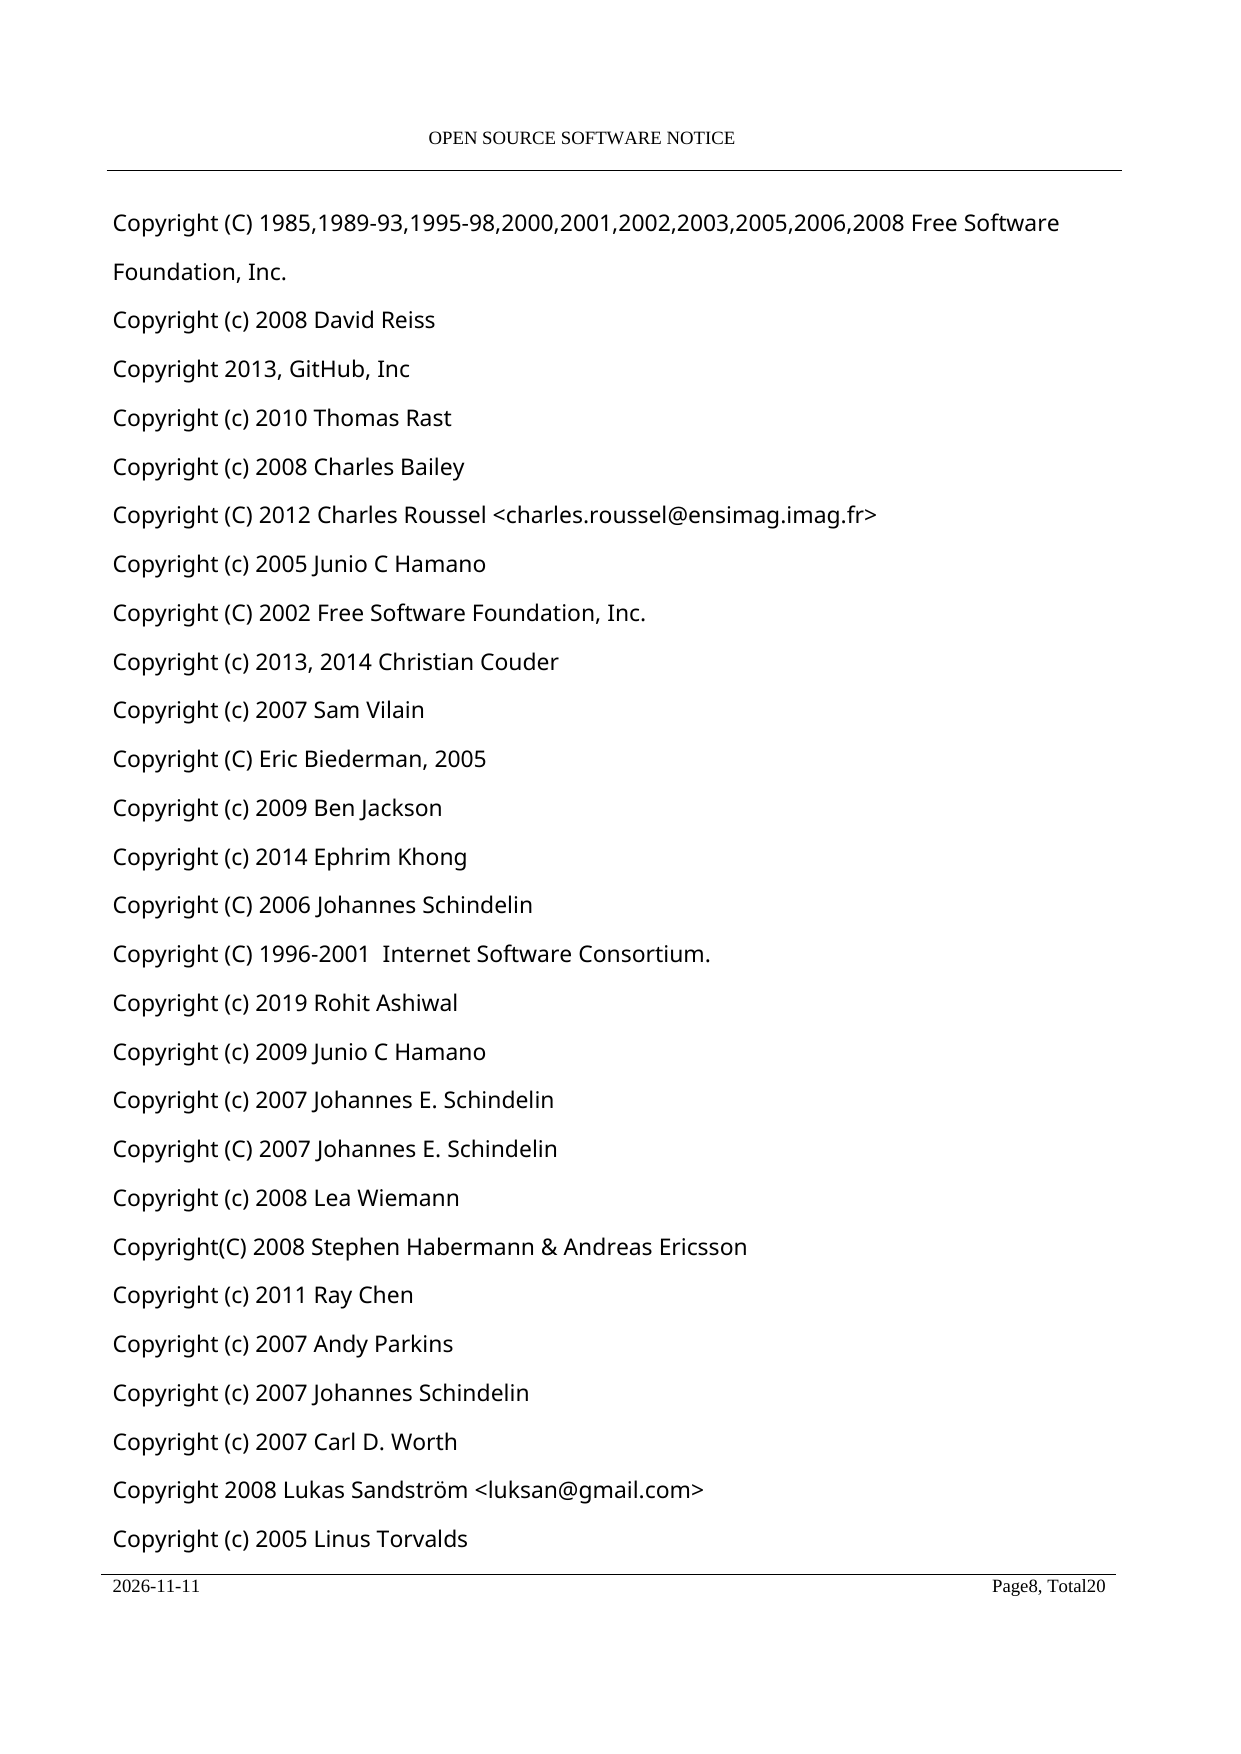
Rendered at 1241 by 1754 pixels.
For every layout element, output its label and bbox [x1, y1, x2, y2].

text [112, 206, 1128, 1555]
